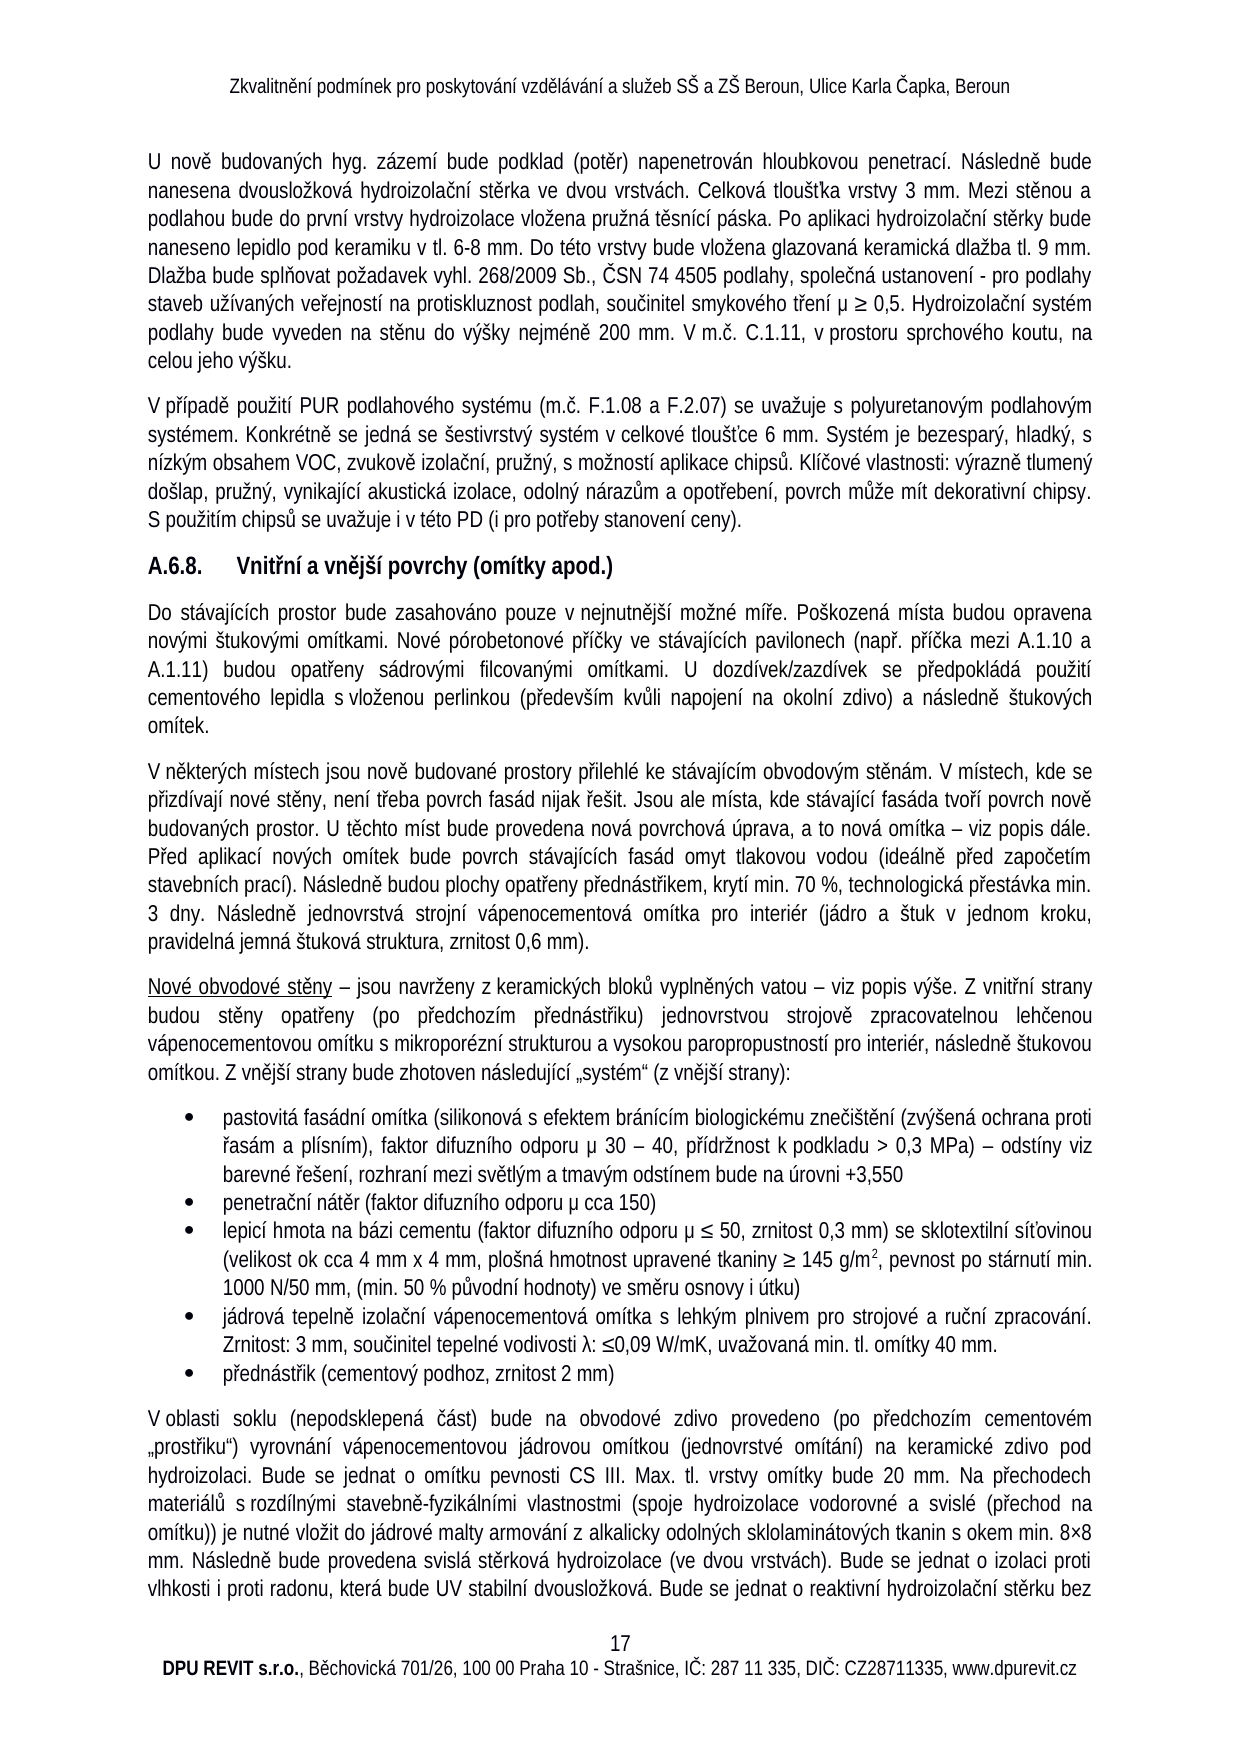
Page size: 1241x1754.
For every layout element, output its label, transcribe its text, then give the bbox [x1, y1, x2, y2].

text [148, 1405, 1092, 1602]
list lepicí hmota na bázi cementu (faktor difuzního odporu μ ≤ 50, zrnitost 0,3 mm) se sklotextilní síťovinou (velikost ok cca 4 mm x 4 mm, plošná hmotnost upravené tkaniny ≥ 145 g/m2, pevnost po stárnutí min. 1000 N/50 mm, (min. 50 % původní hodnoty) ve směru osnovy i útku) [185, 1217, 1092, 1301]
text Do stávajících prostor bude zasahováno pouze v nejnutnější možné míře. Poškozená místa budou opravena novými štukovými omítkami. Nové pórobetonové příčky ve stávajících pavilonech (např. příčka mezi A.1.10 a A.1.11) budou opatřeny sádrovými filcovanými omítkami. U dozdívek/zazdívek se předpokládá použití cementového lepidla s vloženou perlinkou (především kvůli napojení na okolní zdivo) a následně štukových omítek. [148, 599, 1092, 739]
text U nově budovaných hyg. zázemí bude podklad (potěr) napenetrován hloubkovou penetrací. Následně bude nanesena dvousložková hydroizolační stěrka ve dvou vrstvách. Celková tloušťka vrstvy 3 mm. Mezi stěnou a podlahou bude do první vrstvy hydroizolace vložena pružná těsnící páska. Po aplikaci hydroizolační stěrky bude naneseno lepidlo pod keramiku v tl. 6-8 mm. Do této vrstvy bude vložena glazovaná keramická dlažba tl. 9 mm. Dlažba bude splňovat požadavek vyhl. 268/2009 Sb., ČSN 74 4505 podlahy, společná ustanovení - pro podlahy staveb užívaných veřejností na protiskluznost podlah, součinitel smykového tření μ ≥ 0,5. Hydroizolační systém podlahy bude vyveden na stěnu do výšky nejméně 200 mm. V m.č. C.1.11, v prostoru sprchového koutu, na celou jeho výšku. [148, 148, 1092, 373]
list jádrová tepelně izolační vápenocementová omítka s lehkým plnivem pro strojové a ruční zpracování. Zrnitost: 3 mm, součinitel tepelné vodivosti λ: ≤0,09 W/mK, uvažovaná min. tl. omítky 40 mm. [185, 1303, 1092, 1358]
list přednástřik (cementový podhoz, zrnitost 2 mm) [185, 1360, 1092, 1386]
text V některých místech jsou nově budované prostory přilehlé ke stávajícím obvodovým stěnám. V místech, kde se přizdívají nové stěny, není třeba povrch fasád nijak řešit. Jsou ale místa, kde stávající fasáda tvoří povrch nově budovaných prostor. U těchto míst bude provedena nová povrchová úprava, a to nová omítka – viz popis dále. Před aplikací nových omítek bude povrch stávajících fasád omyt tlakovou vodou (ideálně před započetím stavebních prací). Následně budou plochy opatřeny přednástřikem, krytí min. 70 %, technologická přestávka min. 3 dny. Následně jednovrstvá strojní vápenocementová omítka pro interiér (jádro a štuk v jednom kroku, pravidelná jemná štuková struktura, zrnitost 0,6 mm). [148, 758, 1092, 954]
text Nové obvodové stěny – jsou navrženy z keramických bloků vyplněných vatou – viz popis výše. Z vnitřní strany budou stěny opatřeny (po předchozím přednástřiku) jednovrstvou strojově zpracovatelnou lehčenou vápenocementovou omítku s mikroporézní strukturou a vysokou paropropustností pro interiér, následně štukovou omítkou. Z vnější strany bude zhotoven následující „systém“ (z vnější strany): [148, 973, 1092, 1085]
text V případě použití PUR podlahového systému (m.č. F.1.08 a F.2.07) se uvažuje s polyuretanovým podlahovým systémem. Konkrétně se jedná se šestivrstvý systém v celkové tloušťce 6 mm. Systém je bezesparý, hladký, s nízkým obsahem VOC, zvukově izolační, pružný, s možností aplikace chipsů. Klíčové vlastnosti: výrazně tlumený došlap, pružný, vynikající akustická izolace, odolný nárazům a opotřebení, povrch může mít dekorativní chipsy. S použitím chipsů se uvažuje i v této PD (i pro potřeby stanovení ceny). [148, 392, 1092, 532]
list pastovitá fasádní omítka (silikonová s efektem bránícím biologickému znečištění (zvýšená ochrana proti řasám a plísním), faktor difuzního odporu μ 30 – 40, přídržnost k podkladu > 0,3 MPa) – odstíny viz barevné řešení, rozhraní mezi světlým a tmavým odstínem bude na úrovni +3,550 [185, 1104, 1092, 1187]
subtitle Vnitřní a vnější povrchy (omítky apod.) [148, 551, 1092, 580]
list penetrační nátěr (faktor difuzního odporu μ cca 150) [185, 1189, 1092, 1215]
